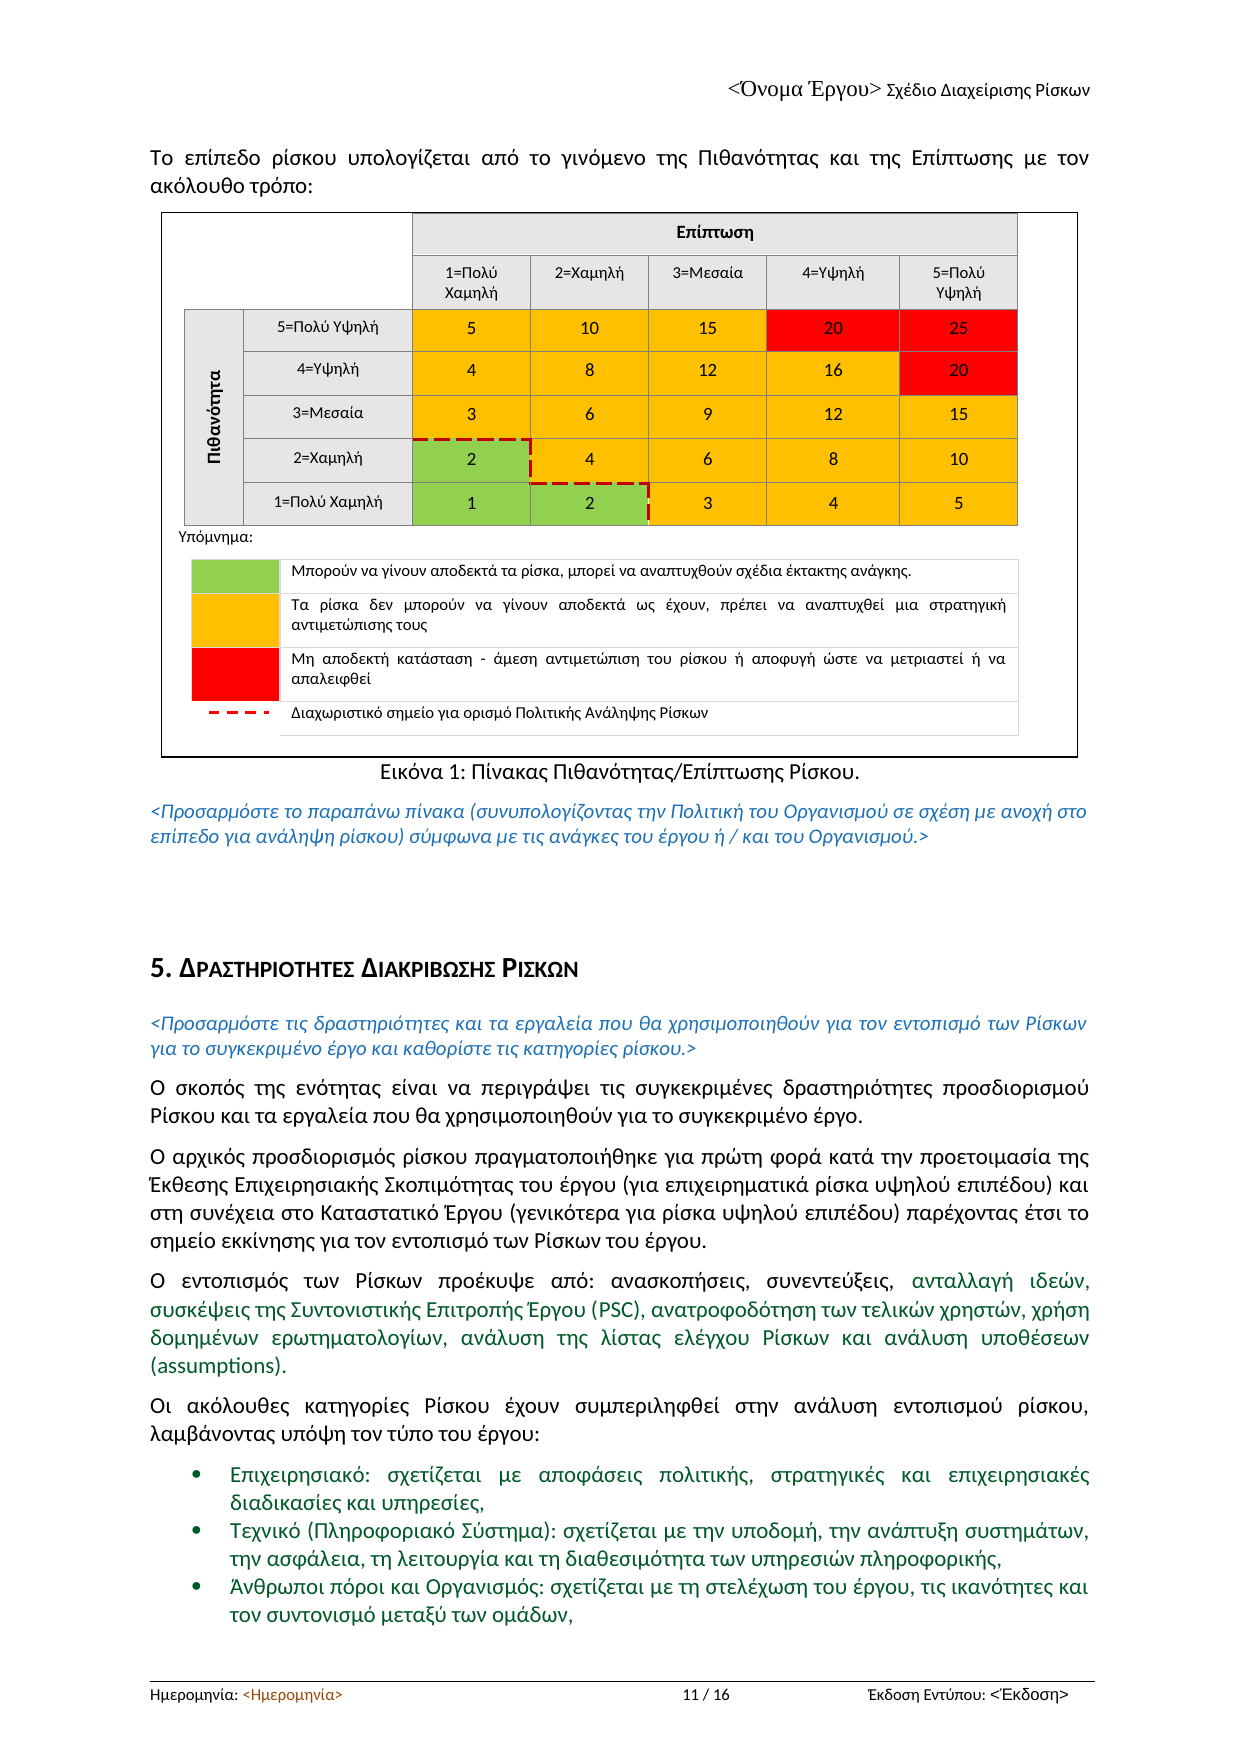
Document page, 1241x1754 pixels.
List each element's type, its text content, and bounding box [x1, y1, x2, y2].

text Το επίπεδο ρίσκου υπολογίζεται από το γινόμενο της Πιθανότητας και της Επίπτωσης με τον ακόλουθο τρόπο: [150, 143, 1090, 199]
list Άνθρωποι πόροι και Οργανισμός: σχετίζεται με τη στελέχωση του έργου, τις ικανότητες και τον συντονισμό μεταξύ των ομάδων, [192, 1572, 1090, 1628]
list Τεχνικό (Πληροφοριακό Σύστημα): σχετίζεται με την υποδομή, την ανάπτυξη συστημάτων, την ασφάλεια, τη λειτουργία και τη διαθεσιμότητα των υπηρεσιών πληροφορικής, [192, 1516, 1090, 1572]
text Ο εντοπισμός των Ρίσκων προέκυψε από: ανασκοπήσεις, συνεντεύξεις, ανταλλαγή ιδεών, συσκέψεις της Συντονιστικής Επιτροπής Έργου (PSC), ανατροφοδότηση των τελικών χρηστών, χρήση δομημένων ερωτηματολογίων, ανάλυση της λίστας ελέγχου Ρίσκων και ανάλυση υποθέσεων (assumptions). [150, 1267, 1090, 1379]
text Εικόνα 1: Πίνακας Πιθανότητας/Επίπτωσης Ρίσκου. [150, 757, 1090, 785]
text Ο σκοπός της ενότητας είναι να περιγράψει τις συγκεκριμένες δραστηριότητες προσδιορισμού Ρίσκου και τα εργαλεία που θα χρησιμοποιηθούν για το συγκεκριμένο έργο. [150, 1073, 1090, 1129]
subtitle Δραστηριότητες Διακριβωσησ Ρίσκων [150, 949, 1090, 985]
text Οι ακόλουθες κατηγορίες Ρίσκου έχουν συμπεριληφθεί στην ανάλυση εντοπισμού ρίσκου, λαμβάνοντας υπόψη τον τύπο του έργου: [150, 1391, 1090, 1447]
list <Προσαρμόστε τις δραστηριότητες και τα εργαλεία που θα χρησιμοποιηθούν για τον εντοπισμό των Ρίσκων για το συγκεκριμένο έργο και καθορίστε τις κατηγορίες ρίσκου.> [150, 1010, 1090, 1061]
text Ο αρχικός προσδιορισμός ρίσκου πραγματοποιήθηκε για πρώτη φορά κατά την προετοιμασία της Έκθεσης Επιχειρησιακής Σκοπιμότητας του έργου (για επιχειρηματικά ρίσκα υψηλού επιπέδου) και στη συνέχεια στο Καταστατικό Έργου (γενικότερα για ρίσκα υψηλού επιπέδου) παρέχοντας έτσι το σημείο εκκίνησης για τον εντοπισμό των Ρίσκων του έργου. [150, 1142, 1090, 1254]
text <Προσαρμόστε το παραπάνω πίνακα (συνυπολογίζοντας την Πολιτική του Οργανισμού σε σχέση με ανοχή στο επίπεδο για ανάληψη ρίσκου) σύμφωνα με τις ανάγκες του έργου ή / και του Οργανισμού.> [150, 798, 1090, 849]
list Επιχειρησιακό: σχετίζεται με αποφάσεις πολιτικής, στρατηγικές και επιχειρησιακές διαδικασίες και υπηρεσίες, [192, 1460, 1090, 1516]
table_header Υπόμνημα: [162, 213, 1077, 756]
